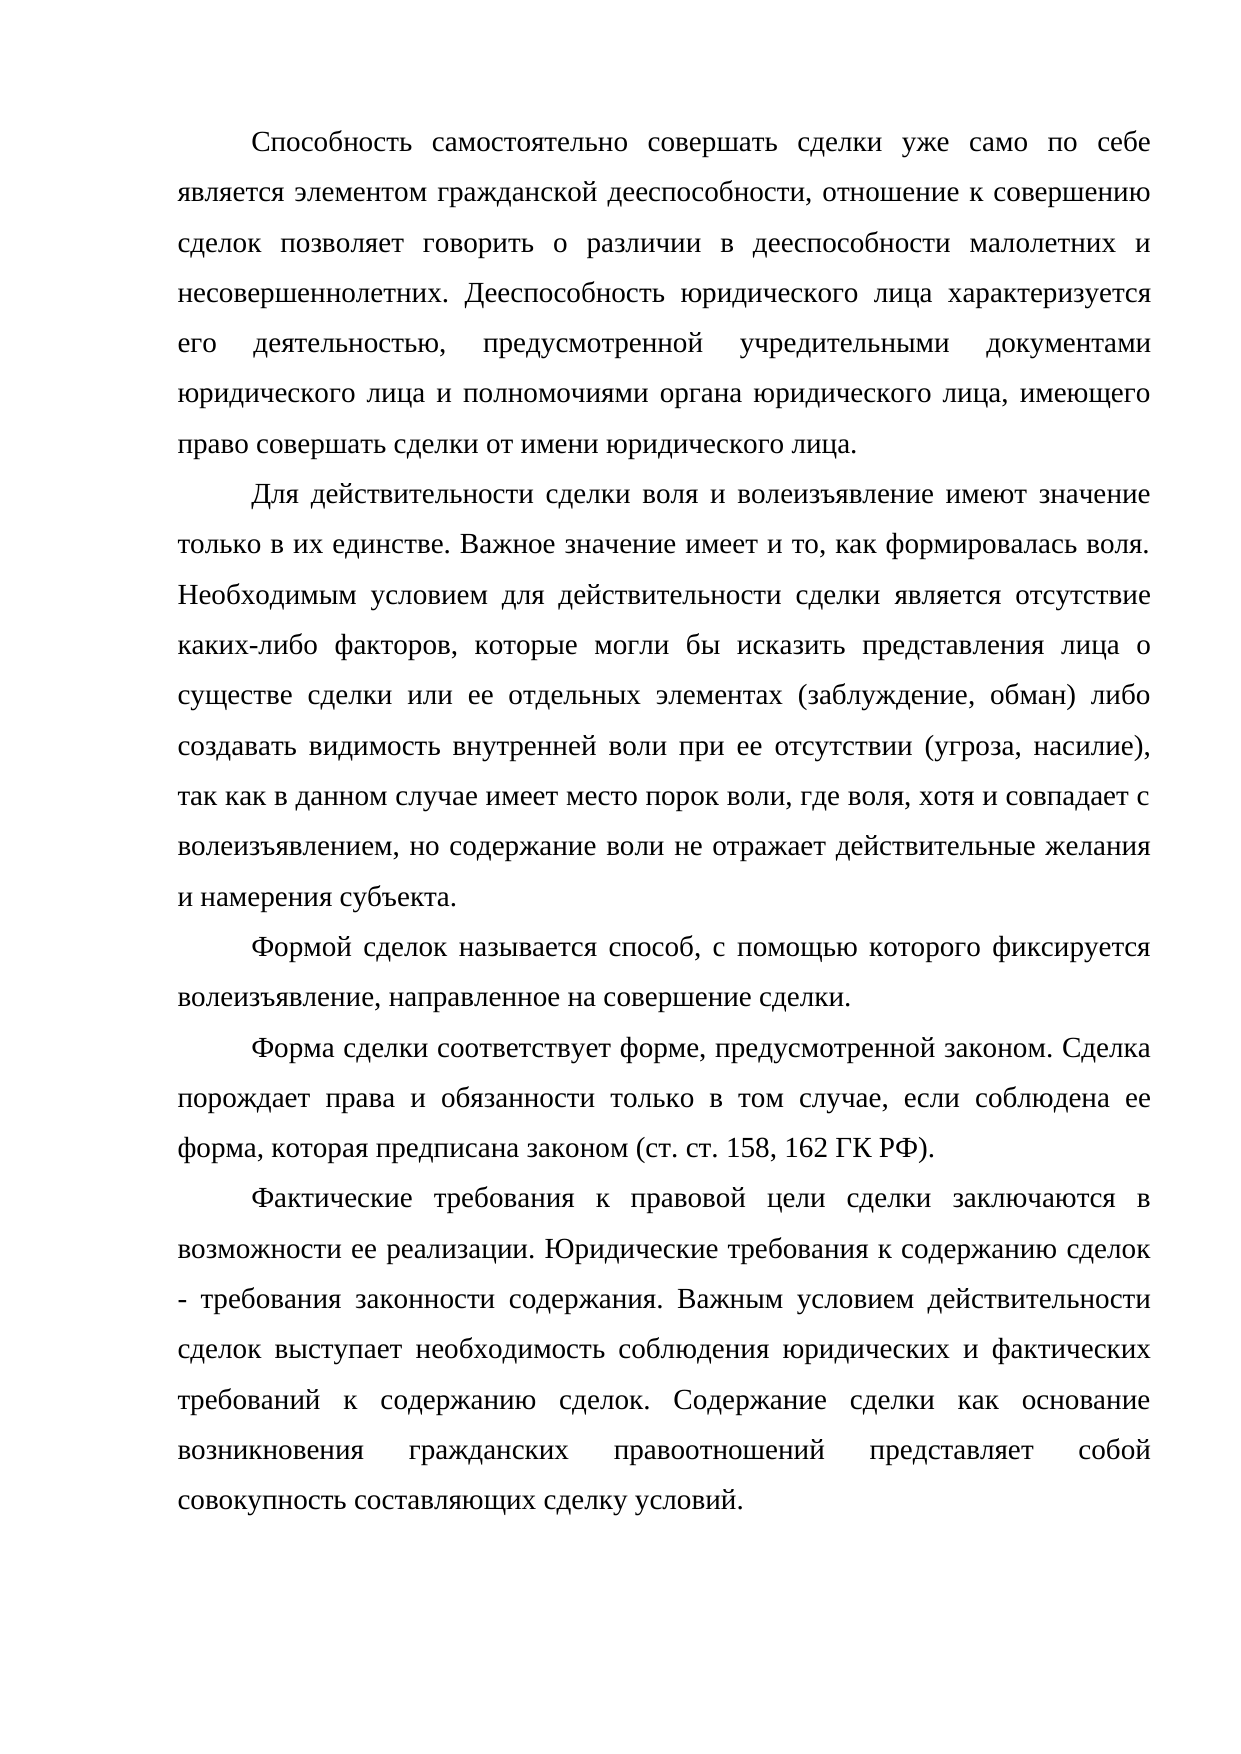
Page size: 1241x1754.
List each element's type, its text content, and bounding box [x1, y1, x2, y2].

text Для действительности сделки воля и волеизъявление имеют значение только в их единстве. Важное значение имеет и то, как формировалась воля. Необходимым условием для действительности сделки является отсутствие каких-либо факторов, которые могли бы исказить представления лица о существе сделки или ее отдельных элементах (заблуждение, обман) либо создавать видимость внутренней воли при ее отсутствии (угроза, насилие), так как в данном случае имеет место порок воли, где воля, хотя и совпадает с волеизъявлением, но содержание воли не отражает действительные желания и намерения субъекта. [177, 476, 1152, 912]
text Фактические требования к правовой цели сделки заключаются в возможности ее реализации. Юридические требования к содержанию сделок - требования законности содержания. Важным условием действительности сделок выступает необходимость соблюдения юридических и фактических требований к содержанию сделок. Содержание сделки как основание возникновения гражданских правоотношений представляет собой совокупность составляющих сделку условий. [177, 1181, 1152, 1516]
text Способность самостоятельно совершать сделки уже само по себе является элементом гражданской дееспособности, отношение к совершению сделок позволяет говорить о различии в дееспособности малолетних и несовершеннолетних. Дееспособность юридического лица характеризуется его деятельностью, предусмотренной учредительными документами юридического лица и полномочиями органа юридического лица, имеющего право совершать сделки от имени юридического лица. [177, 124, 1152, 459]
text Форма сделки соответствует форме, предусмотренной законом. Сделка порождает права и обязанности только в том случае, если соблюдена ее форма, которая предписана законом (ст. ст. 158, 162 ГК РФ). [177, 1030, 1152, 1164]
text Формой сделок называется способ, с помощью которого фиксируется волеизъявление, направленное на совершение сделки. [177, 929, 1152, 1013]
